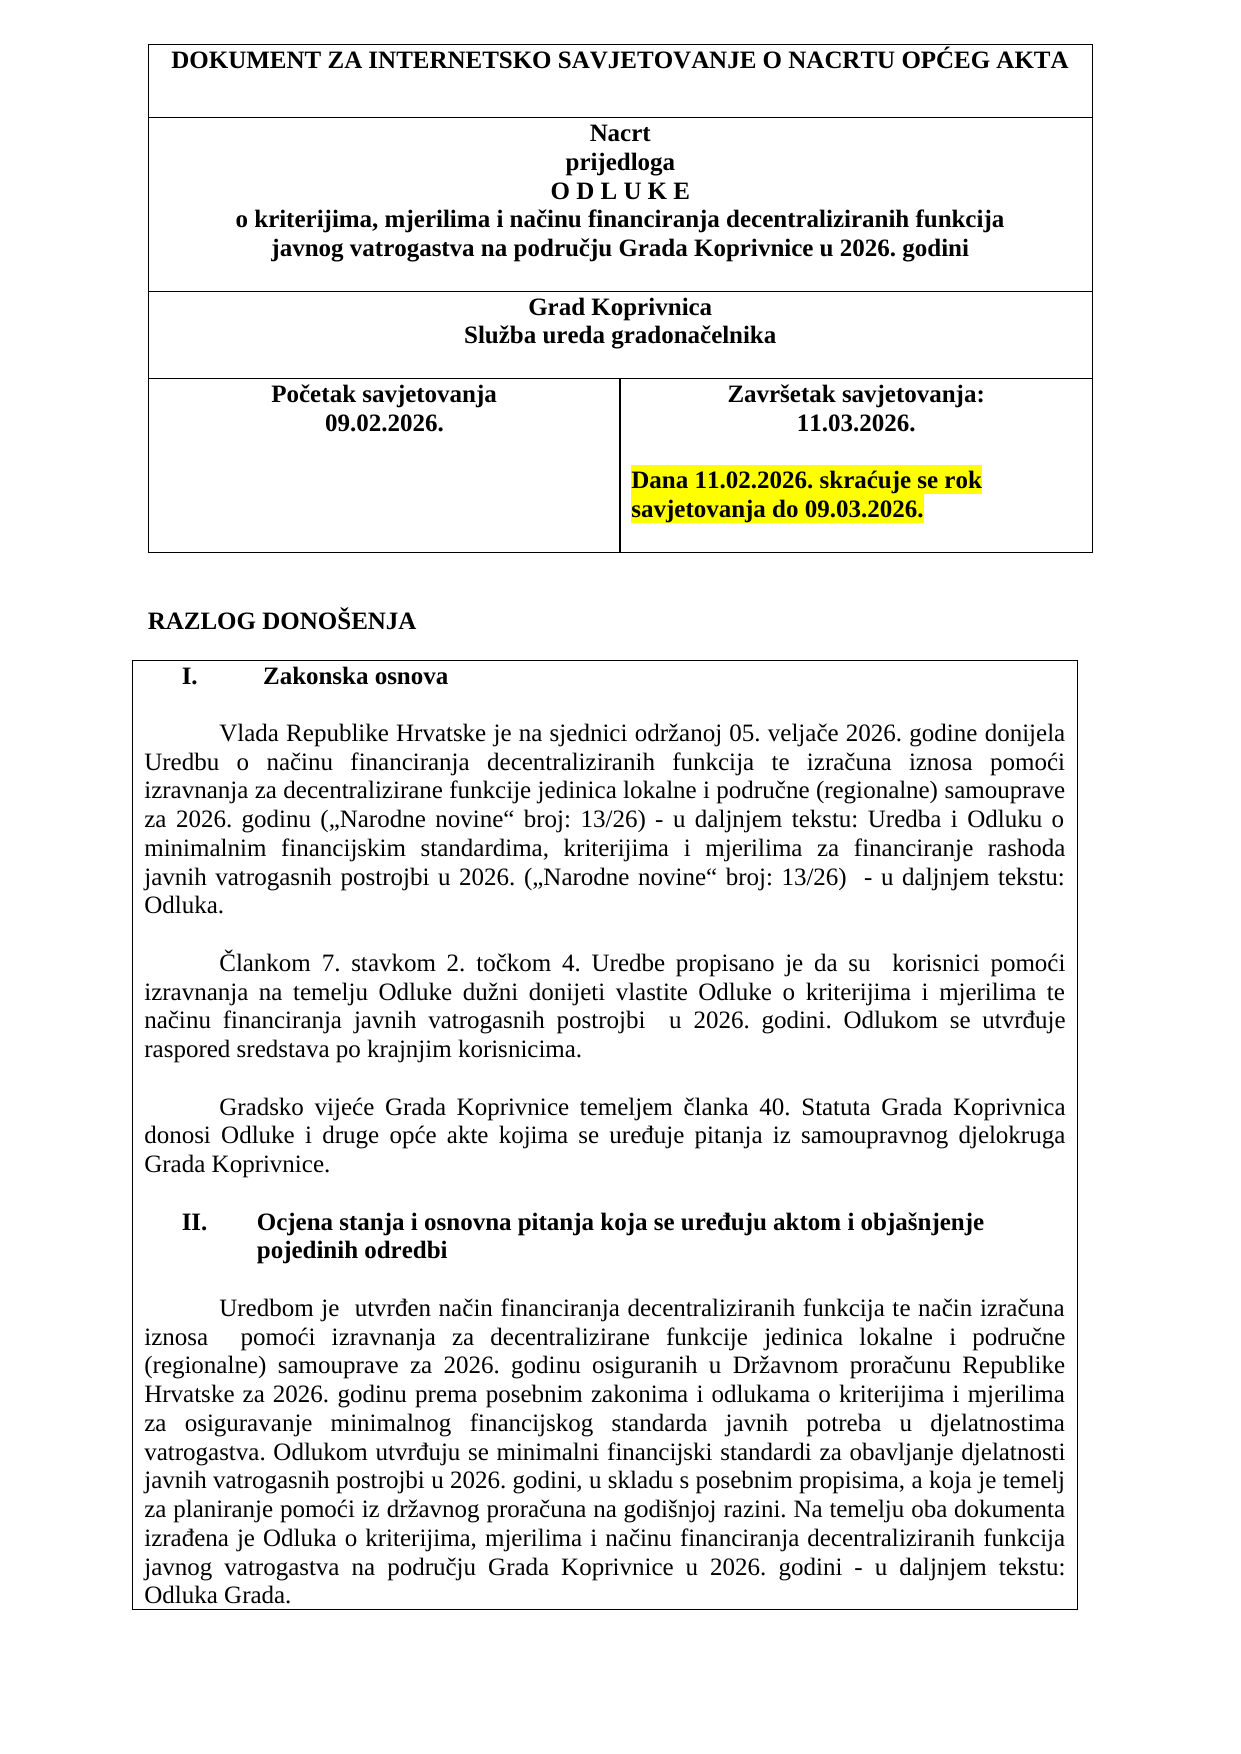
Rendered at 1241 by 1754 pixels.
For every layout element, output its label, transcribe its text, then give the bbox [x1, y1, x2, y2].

table_cell Nacrt prijedloga O D L U K E o kriterijima, mjerilima i načinu financiranja decentraliziranih funkcija javnog vatrogastva na području Grada Koprivnice u 2026. godini [149, 118, 1092, 291]
table_cell Grad Koprivnica Služba ureda gradonačelnika [149, 292, 1092, 378]
table_header DOKUMENT ZA INTERNETSKO SAVJETOVANJE O NACRTU OPĆEG AKTA [149, 45, 1092, 117]
text RAZLOG DONOŠENJA [148, 606, 1093, 635]
table_cell Početak savjetovanja 09.02.2026. [149, 379, 619, 552]
table_cell Završetak savjetovanja: 11.03.2026. Dana 11.02.2026. skraćuje se rok savjetovanja do 09.03.2026. [621, 379, 1092, 552]
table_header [133, 661, 1077, 1609]
